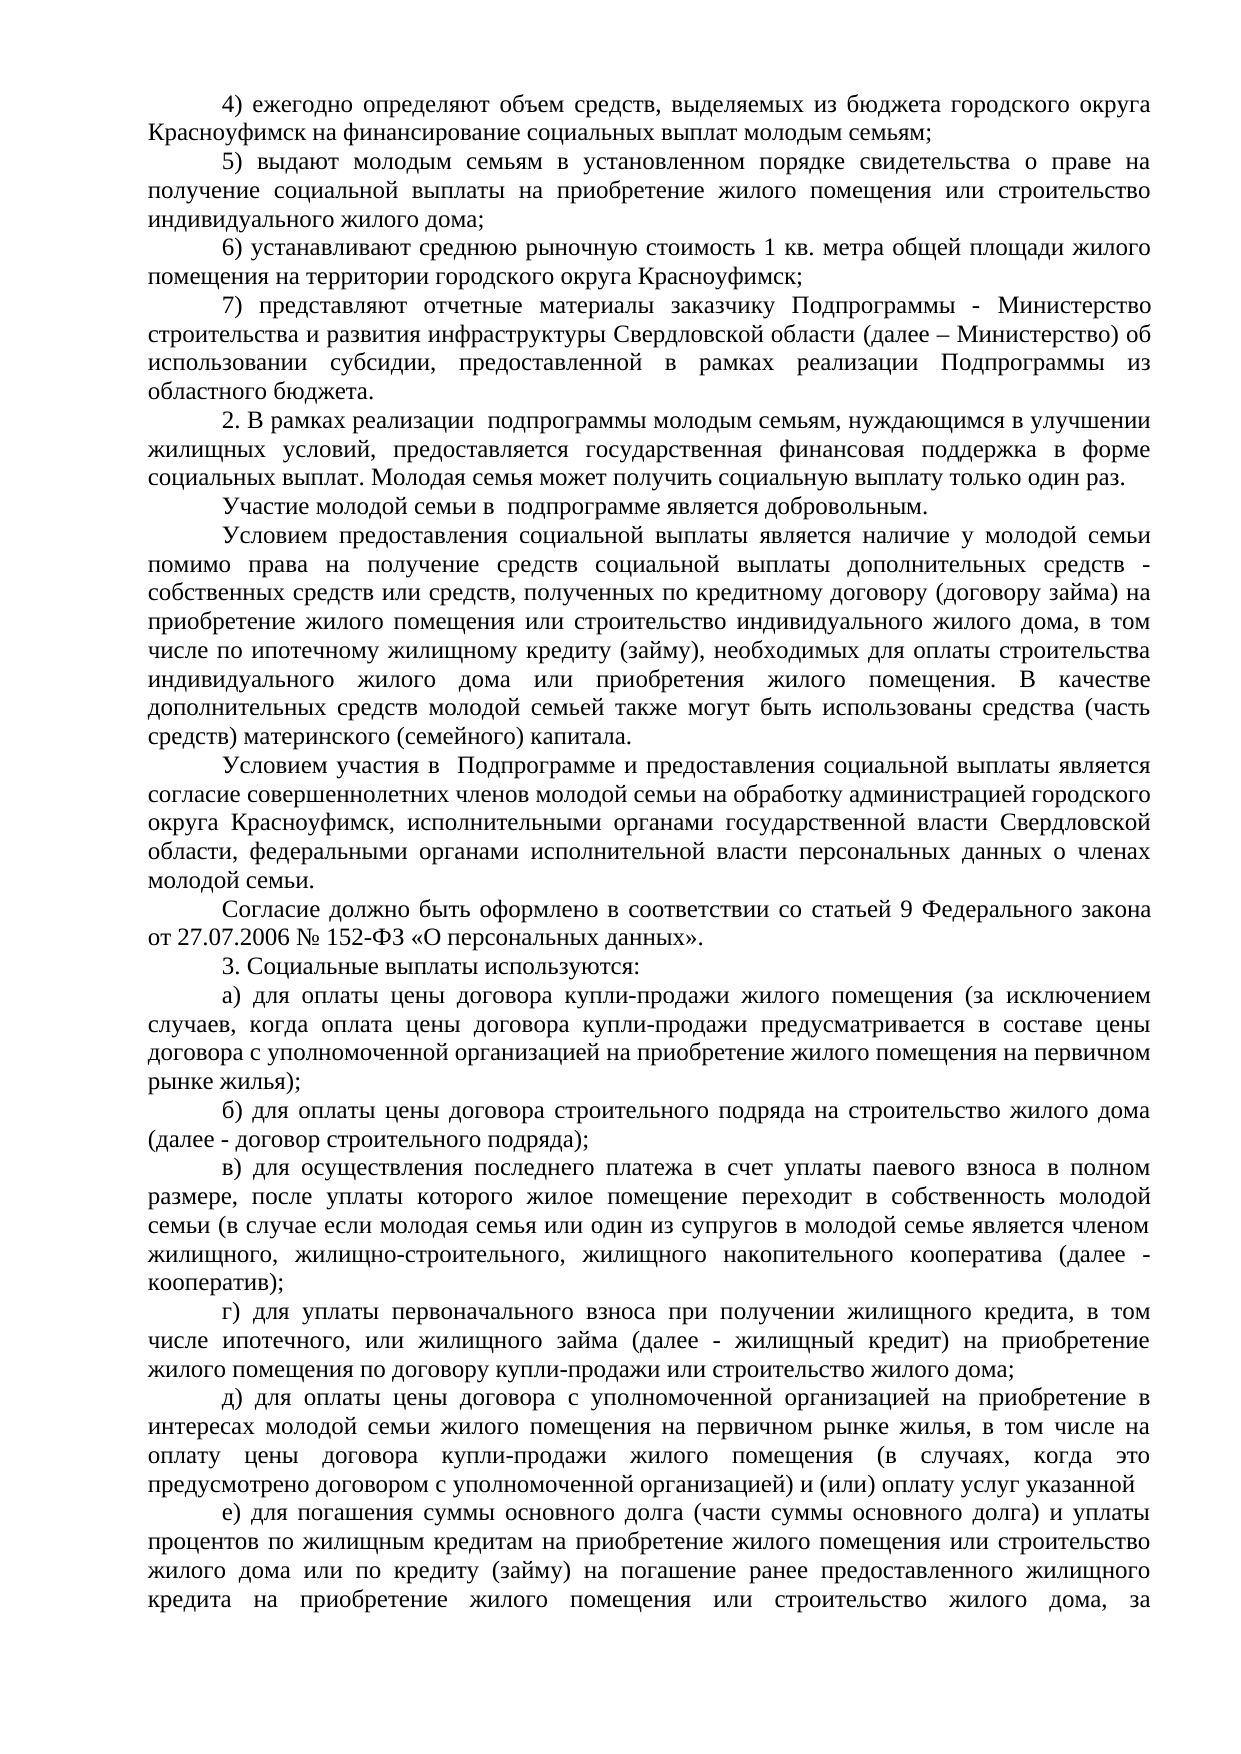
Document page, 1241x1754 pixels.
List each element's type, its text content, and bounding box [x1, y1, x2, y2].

text б) для оплаты цены договора строительного подряда на строительство жилого дома (далее - договор строительного подряда); [148, 1095, 1152, 1152]
text а) для оплаты цены договора купли-продажи жилого помещения (за исключением случаев, когда оплата цены договора купли-продажи предусматривается в составе цены договора с уполномоченной организацией на приобретение жилого помещения на первичном рынке жилья); [148, 980, 1152, 1095]
text 7) представляют отчетные материалы заказчику Подпрограммы - Министерство строительства и развития инфраструктуры Свердловской области (далее – Министерство) об использовании субсидии, предоставленной в рамках реализации Подпрограммы из областного бюджета. [148, 290, 1152, 405]
text д) для оплаты цены договора с уполномоченной организацией на приобретение в интересах молодой семьи жилого помещения на первичном рынке жилья, в том числе на оплату цены договора купли-продажи жилого помещения (в случаях, когда это предусмотрено договором с уполномоченной организацией) и (или) оплату услуг указанной [148, 1382, 1152, 1497]
text Условием участия в Подпрограмме и предоставления социальной выплаты является согласие совершеннолетних членов молодой семьи на обработку администрацией городского округа Красноуфимск, исполнительными органами государственной власти Свердловской области, федеральными органами исполнительной власти персональных данных о членах молодой семьи. [148, 750, 1152, 894]
text 6) устанавливают среднюю рыночную стоимость общей площади жилого помещения на территории городского округа Красноуфимск; [148, 232, 1152, 290]
text 4) ежегодно определяют объем средств, выделяемых из бюджета городского округа Красноуфимск на финансирование социальных выплат молодым семьям; [148, 89, 1152, 146]
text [148, 1497, 1152, 1612]
text Согласие должно быть оформлено в соответствии со статьей 9 Федерального закона от 27.07.2006 № 152-ФЗ «О персональных данных». [148, 894, 1152, 951]
text Условием предоставления социальной выплаты является наличие у молодой семьи помимо права на получение средств социальной выплаты дополнительных средств - собственных средств или средств, полученных по кредитному договору (договору займа) на приобретение жилого помещения или строительство индивидуального жилого дома, в том числе по ипотечному жилищному кредиту (займу), необходимых для оплаты строительства индивидуального жилого дома или приобретения жилого помещения. В качестве дополнительных средств молодой семьей также могут быть использованы средства (часть средств) материнского (семейного) капитала. [148, 520, 1152, 750]
text 2. В рамках реализации подпрограммы молодым семьям, нуждающимся в улучшении жилищных условий, предоставляется государственная финансовая поддержка в форме социальных выплат. Молодая семья может получить социальную выплату только один раз. [148, 405, 1152, 491]
text Участие молодой семьи в подпрограмме является добровольным. [148, 491, 1152, 520]
text 5) выдают молодым семьям в установленном порядке свидетельства о праве на получение социальной выплаты на приобретение жилого помещения или строительство индивидуального жилого дома; [148, 146, 1152, 232]
text 3. Социальные выплаты используются: [148, 951, 1152, 980]
text г) для уплаты первоначального взноса при получении жилищного кредита, в том числе ипотечного, или жилищного займа (далее - жилищный кредит) на приобретение жилого помещения по договору купли-продажи или строительство жилого дома; [148, 1296, 1152, 1382]
text в) для осуществления последнего платежа в счет уплаты паевого взноса в полном размере, после уплаты которого жилое помещение переходит в собственность молодой семьи (в случае если молодая семья или один из супругов в молодой семье является членом жилищного, жилищно-строительного, жилищного накопительного кооператива (далее - кооператив); [148, 1152, 1152, 1296]
